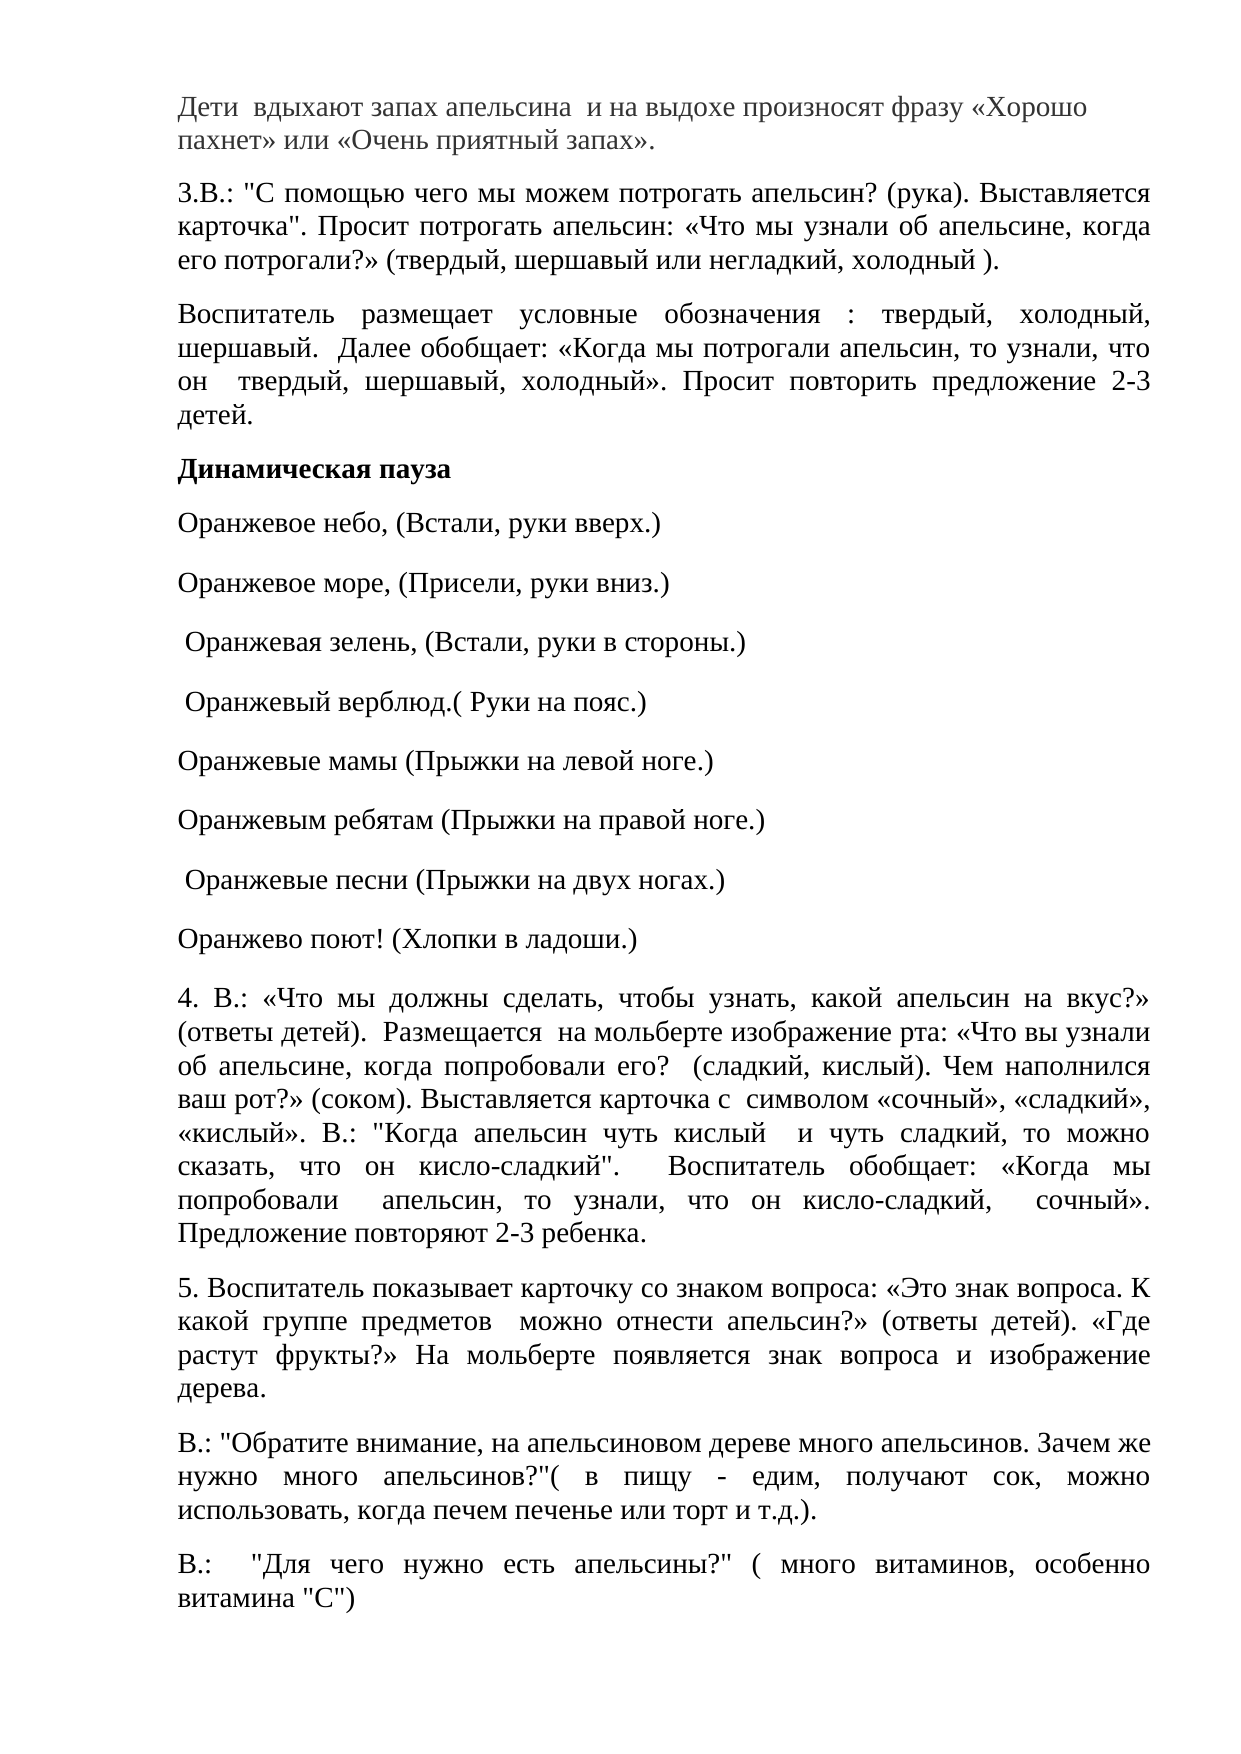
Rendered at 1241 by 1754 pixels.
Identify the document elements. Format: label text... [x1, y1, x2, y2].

text Оранжевые мамы (Прыжки на левой ноге.) [177, 743, 1152, 777]
text Оранжевое море, (Присели, руки вниз.) [177, 565, 1152, 598]
text В.: "Для чего нужно есть апельсины?" ( много витаминов, особенно витамина "С") [177, 1546, 1152, 1613]
text Оранжевая зелень, (Встали, руки в стороны.) [177, 624, 1152, 658]
text 4. В.: «Что мы должны сделать, чтобы узнать, какой апельсин на вкус?» (ответы детей). Размещается на мольберте изображение рта: «Что вы узнали об апельсине, когда попробовали его? (сладкий, кислый). Чем наполнился ваш рот?» (соком). Выставляется карточка с символом «сочный», «сладкий», «кислый». В.: "Когда апельсин чуть кислый и чуть сладкий, то можно сказать, что он кисло-сладкий". Воспитатель обобщает: «Когда мы попробовали апельсин, то узнали, что он кисло-сладкий, сочный». Предложение повторяют 2-3 ребенка. [177, 981, 1152, 1249]
text 3.В.: "С помощью чего мы можем потрогать апельсин? (рука). Выставляется карточка". Просит потрогать апельсин: «Что мы узнали об апельсине, когда его потрогали?» (твердый, шершавый или негладкий, холодный ). [177, 175, 1152, 275]
text Оранжевые песни (Прыжки на двух ногах.) [177, 862, 1152, 895]
text Оранжевым ребятам (Прыжки на правой ноге.) [177, 802, 1152, 836]
text Воспитатель размещает условные обозначения : твердый, холодный, шершавый. Далее обобщает: «Когда мы потрогали апельсин, то узнали, что он твердый, шершавый, холодный». Просит повторить предложение 2-3 детей. [177, 296, 1152, 430]
text Оранжевый верблюд.( Руки на пояс.) [177, 684, 1152, 717]
text Дети вдыхают запах апельсина и на выдохе произносят фразу «Хорошо пахнет» или «Очень приятный запах». [177, 89, 1152, 156]
text Динамическая пауза [177, 451, 1152, 485]
text Оранжево поют! (Хлопки в ладоши.) [177, 921, 1152, 955]
text Оранжевое небо, (Встали, руки вверх.) [177, 506, 1152, 539]
text 5. Воспитатель показывает карточку со знаком вопроса: «Это знак вопроса. К какой группе предметов можно отнести апельсин?» (ответы детей). «Где растут фрукты?» На мольберте появляется знак вопроса и изображение дерева. [177, 1270, 1152, 1404]
text В.: "Обратите внимание, на апельсиновом дереве много апельсинов. Зачем же нужно много апельсинов?"( в пищу - едим, получают сок, можно использовать, когда печем печенье или торт и т.д.). [177, 1425, 1152, 1525]
